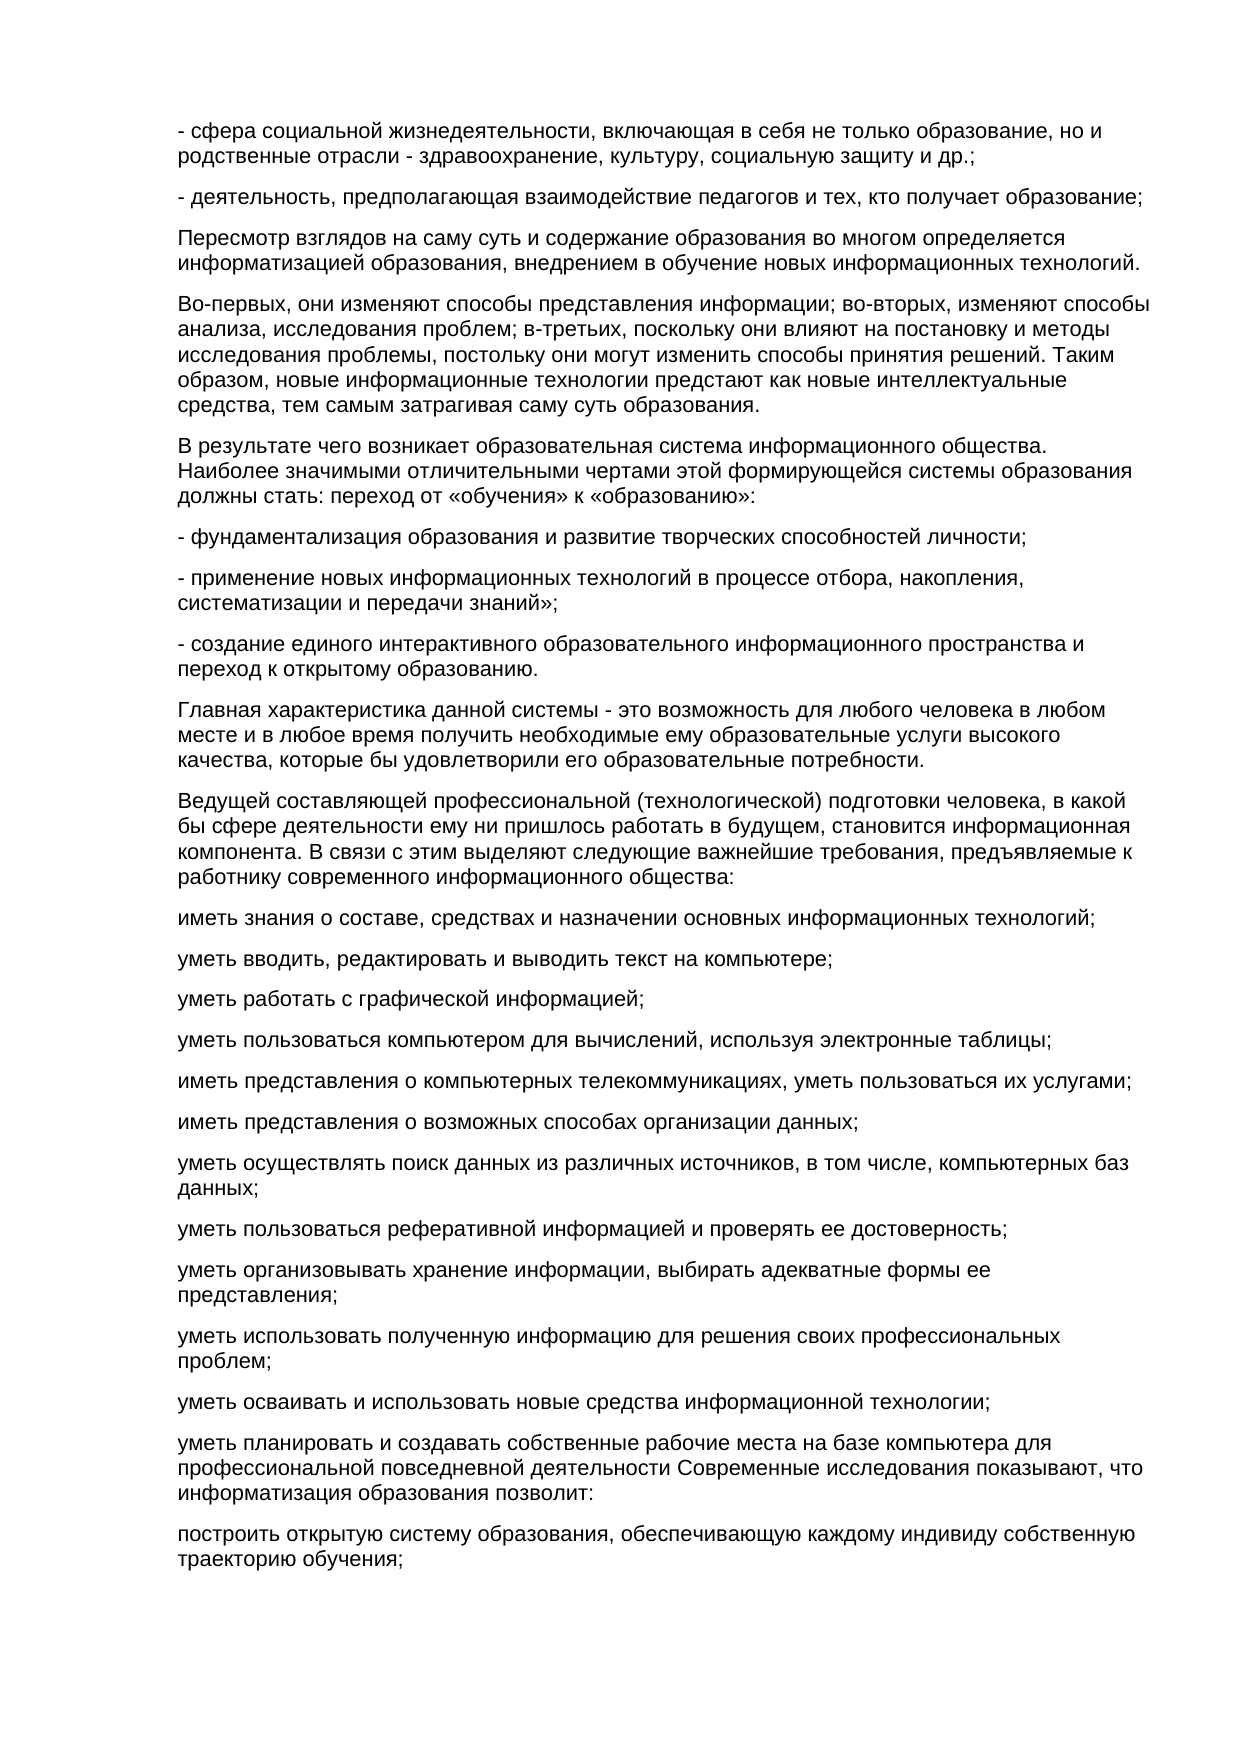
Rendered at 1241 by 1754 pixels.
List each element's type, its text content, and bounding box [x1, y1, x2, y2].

text уметь пользоваться компьютером для вычислений, используя электронные таблицы; [177, 1027, 1152, 1052]
text - фундаментализация образования и развитие творческих способностей личности; [177, 524, 1152, 549]
text построить открытую систему образования, обеспечивающую каждому индивиду собственную траекторию обучения; [177, 1521, 1152, 1571]
text уметь планировать и создавать собственные рабочие места на базе компьютера для профессиональной повседневной деятельности Современные исследования показывают, что информатизация образования позволит: [177, 1429, 1152, 1505]
text иметь знания о составе, средствах и назначении основных информационных технологий; [177, 904, 1152, 930]
text Во-первых, они изменяют способы представления информации; во-вторых, изменяют способы анализа, исследования проблем; в-третьих, поскольку они влияют на постановку и методы исследования проблемы, постольку они могут изменить способы принятия решений. Таким образом, новые информационные технологии предстают как новые интеллектуальные средства, тем самым затрагивая саму суть образования. [177, 291, 1152, 417]
text уметь пользоваться реферативной информацией и проверять ее достоверность; [177, 1216, 1152, 1241]
text - деятельность, предполагающая взаимодействие педагогов и тех, кто получает образование; [177, 184, 1152, 209]
text В результате чего возникает образовательная система информационного общества. Наиболее значимыми отличительными чертами этой формирующейся системы образования должны стать: переход от «обучения» к «образованию»: [177, 433, 1152, 508]
text Ведущей составляющей профессиональной (технологической) подготовки человека, в какой бы сфере деятельности ему ни пришлось работать в будущем, становится информационная компонента. В связи с этим выделяют следующие важнейшие требования, предъявляемые к работнику современного информационного общества: [177, 788, 1152, 889]
text иметь представления о компьютерных телекоммуникациях, уметь пользоваться их услугами; [177, 1068, 1152, 1093]
text уметь осваивать и использовать новые средства информационной технологии; [177, 1388, 1152, 1414]
text Пересмотр взглядов на саму суть и содержание образования во многом определяется информатизацией образования, внедрением в обучение новых информационных технологий. [177, 225, 1152, 275]
text уметь вводить, редактировать и выводить текст на компьютере; [177, 945, 1152, 971]
text уметь организовывать хранение информации, выбирать адекватные формы ее представления; [177, 1256, 1152, 1307]
text уметь осуществлять поиск данных из различных источников, в том числе, компьютерных баз данных; [177, 1149, 1152, 1200]
text иметь представления о возможных способах организации данных; [177, 1109, 1152, 1134]
text уметь работать с графической информацией; [177, 986, 1152, 1011]
text - создание единого интерактивного образовательного информационного пространства и переход к открытому образованию. [177, 631, 1152, 681]
text уметь использовать полученную информацию для решения своих профессиональных проблем; [177, 1322, 1152, 1373]
text - сфера социальной жизнедеятельности, включающая в себя не только образование, но и родственные отрасли - здравоохранение, культуру, социальную защиту и др.; [177, 118, 1152, 168]
text - применение новых информационных технологий в процессе отбора, накопления, систематизации и передачи знаний»; [177, 565, 1152, 615]
text Главная характеристика данной системы - это возможность для любого человека в любом месте и в любое время получить необходимые ему образовательные услуги высокого качества, которые бы удовлетворили его образовательные потребности. [177, 697, 1152, 772]
